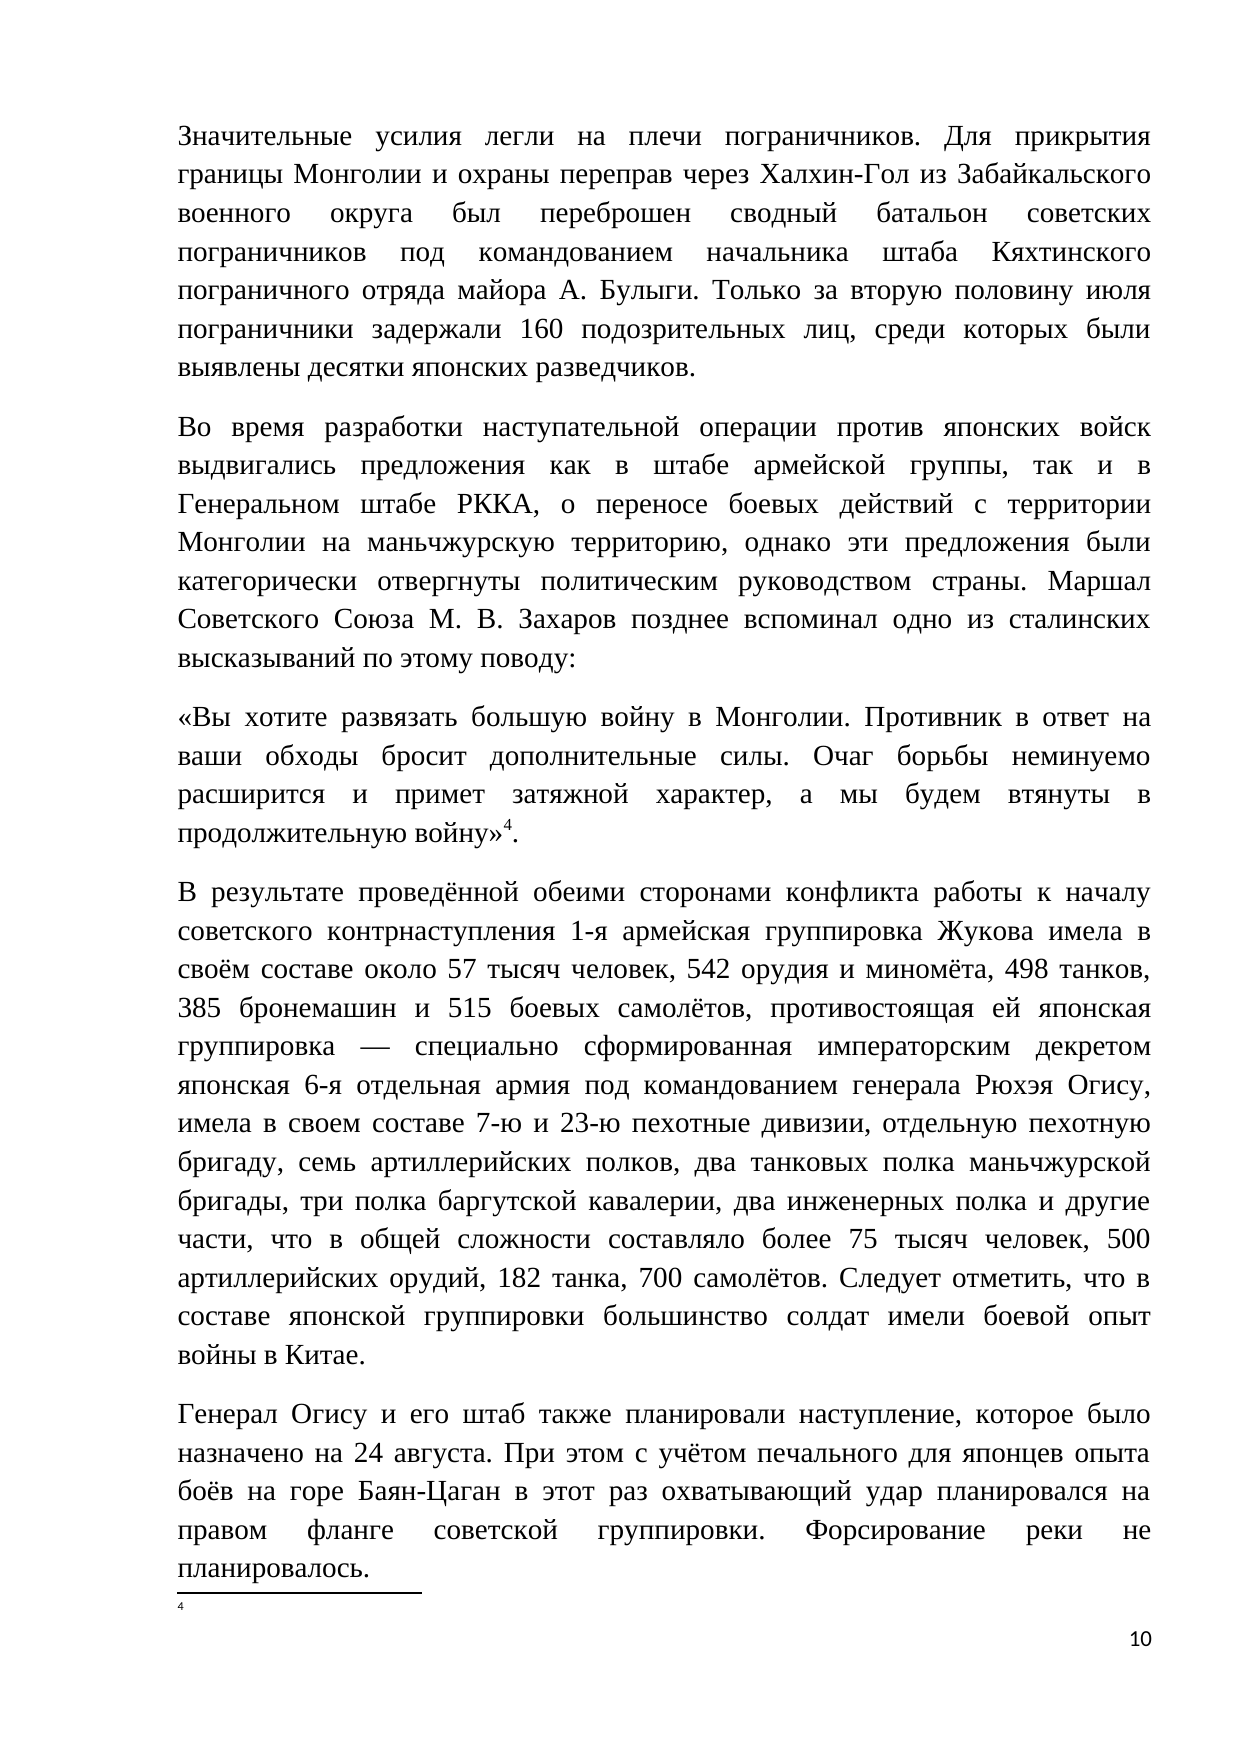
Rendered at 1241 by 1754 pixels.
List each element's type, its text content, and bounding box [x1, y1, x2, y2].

text Во время разработки наступательной операции против японских войск выдвигались предложения как в штабе армейской группы, так и в Генеральном штабе РККА, о переносе боевых действий с территории Монголии на маньчжурскую территорию, однако эти предложения были категорически отвергнуты политическим руководством страны. Маршал Советского Союза М. В. Захаров позднее вспоминал одно из сталинских высказываний по этому поводу: [177, 409, 1152, 673]
text В результате проведённой обеими сторонами конфликта работы к началу советского контрнаступления 1-я армейская группировка Жукова имела в своём составе около 57 тысяч человек, 542 орудия и миномёта, 498 танков, 385 бронемашин и 515 боевых самолётов, противостоящая ей японская группировка — специально сформированная императорским декретом японская 6-я отдельная армия под командованием генерала Рюхэя Огису, имела в своем составе 7-ю и 23-ю пехотные дивизии, отдельную пехотную бригаду, семь артиллерийских полков, два танковых полка маньчжурской бригады, три полка баргутской кавалерии, два инженерных полка и другие части, что в общей сложности составляло более 75 тысяч человек, 500 артиллерийских орудий, 182 танка, 700 самолётов. Следует отметить, что в составе японской группировки большинство солдат имели боевой опыт войны в Китае. [177, 874, 1152, 1370]
text «Вы хотите развязать большую войну в Монголии. Противник в ответ на ваши обходы бросит дополнительные силы. Очаг борьбы неминуемо расширится и примет затяжной характер, а мы будем втянуты в продолжительную войну». [177, 699, 1152, 848]
text Генерал Огису и его штаб также планировали наступление, которое было назначено на 24 августа. При этом с учётом печального для японцев опыта боёв на горе Баян-Цаган в этот раз охватывающий удар планировался на правом фланге советской группировки. Форсирование реки не планировалось. [177, 1396, 1152, 1584]
text Значительные усилия легли на плечи пограничников. Для прикрытия границы Монголии и охраны переправ через Халхин-Гол из Забайкальского военного округа был переброшен сводный батальон советских пограничников под командованием начальника штаба Кяхтинского пограничного отряда майора А. Булыги. Только за вторую половину июля пограничники задержали 160 подозрительных лиц, среди которых были выявлены десятки японских разведчиков. [177, 118, 1152, 383]
